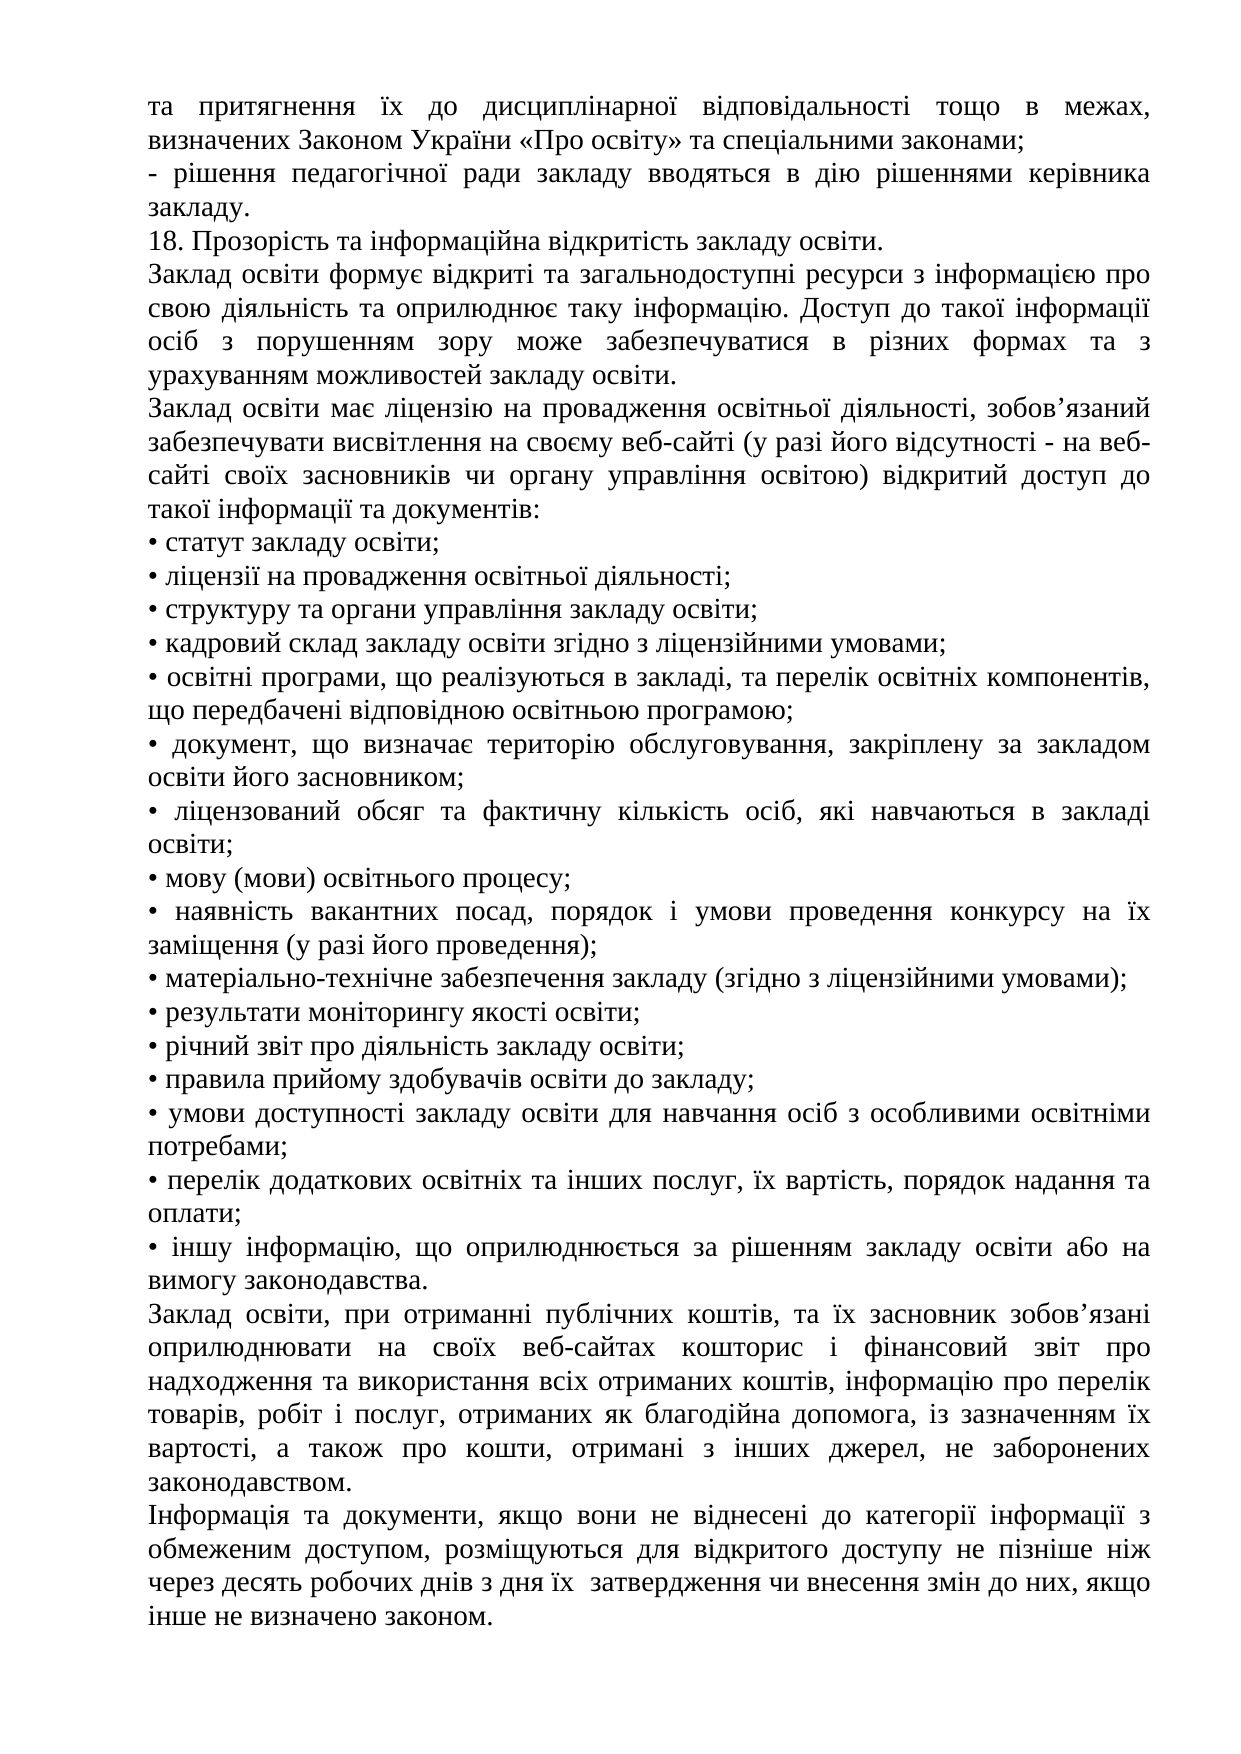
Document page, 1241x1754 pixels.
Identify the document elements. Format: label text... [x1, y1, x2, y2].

text • структуру та органи управління закладу освіти; [148, 592, 1152, 625]
text • ліцензії на провадження освітньої діяльності; [148, 558, 1152, 592]
text • перелік додаткових освітніх та інших послуг, їх вартість, порядок надання та оплати; [148, 1162, 1152, 1229]
text • мову (мови) освітнього процесу; [148, 860, 1152, 893]
text • освітні програми, що реалізуються в закладі, та перелік освітніх компонентів, що передбачені відповідною освітньою програмою; [148, 659, 1152, 726]
text • правила прийому здобувачів освіти до закладу; [148, 1061, 1152, 1095]
text Заклад освіти формує відкриті та загальнодоступні ресурси з інформацією про свою діяльність та оприлюднює таку інформацію. Доступ до такої інформації осіб з порушенням зору може забезпечуватися в різних формах та з урахуванням можливостей закладу освіти. [148, 256, 1152, 390]
text • кадровий склад закладу освіти згідно з ліцензійними умовами; [148, 625, 1152, 659]
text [148, 88, 1152, 156]
text • умови доступності закладу освіти для навчання осіб з особливими освітніми потребами; [148, 1095, 1152, 1162]
text • річний звіт про діяльність закладу освіти; [148, 1028, 1152, 1061]
text 18. Прозорість та інформаційна відкритість закладу освіти. [148, 223, 1152, 256]
text Заклад освіти, при отриманні публічних коштів, та ïx засновник зобов’язані оприлюднювати на своїх веб-сайтах кошторис i фінансовий звіт про надходження та використання всіх отриманих коштів, інформацію про перелік товарів, робіт i послуг, отриманих як благодійна допомога, із зазначенням ïx вартості, а також про кошти, отримані з інших джерел, не заборонених законодавством. [148, 1296, 1152, 1497]
text Інформація та документи, якщо вони не віднесені до категорії інформації з обмеженим доступом, розміщуються для відкритого доступу не пізніше ніж через десять робочих днів з дня ïx затвердження чи внесення змін до них, якщо інше не визначено законом. [148, 1497, 1152, 1631]
text • результати моніторингу якості освіти; [148, 994, 1152, 1028]
text • статут закладу освіти; [148, 524, 1152, 558]
text Заклад освіти має ліцензію на провадження освітньої діяльності, зобов’язаний забезпечувати висвітлення на своєму веб-сайті (у разі його відсутності - на веб-сайті своїх засновників чи органу управління освітою) відкритий доступ до такої інформації та документів: [148, 390, 1152, 524]
text • іншу інформацію, що оприлюднюється за рішенням закладу освіти a6o на вимогу законодавства. [148, 1229, 1152, 1296]
text • наявність вакантних посад, порядок і умови проведення конкурсу на їх заміщення (у разі його проведення); [148, 893, 1152, 961]
text • ліцензований обсяг та фактичну кількість осіб, які навчаються в закладі освіти; [148, 793, 1152, 860]
text - рішення педагогічної ради закладу вводяться в дію рішеннями керівника закладу. [148, 156, 1152, 223]
text • документ, що визначає територію обслуговування, закріплену за закладом освіти його засновником; [148, 726, 1152, 793]
text • матеріально-технічне забезпечення закладу (згідно з ліцензійними умовами); [148, 961, 1152, 994]
